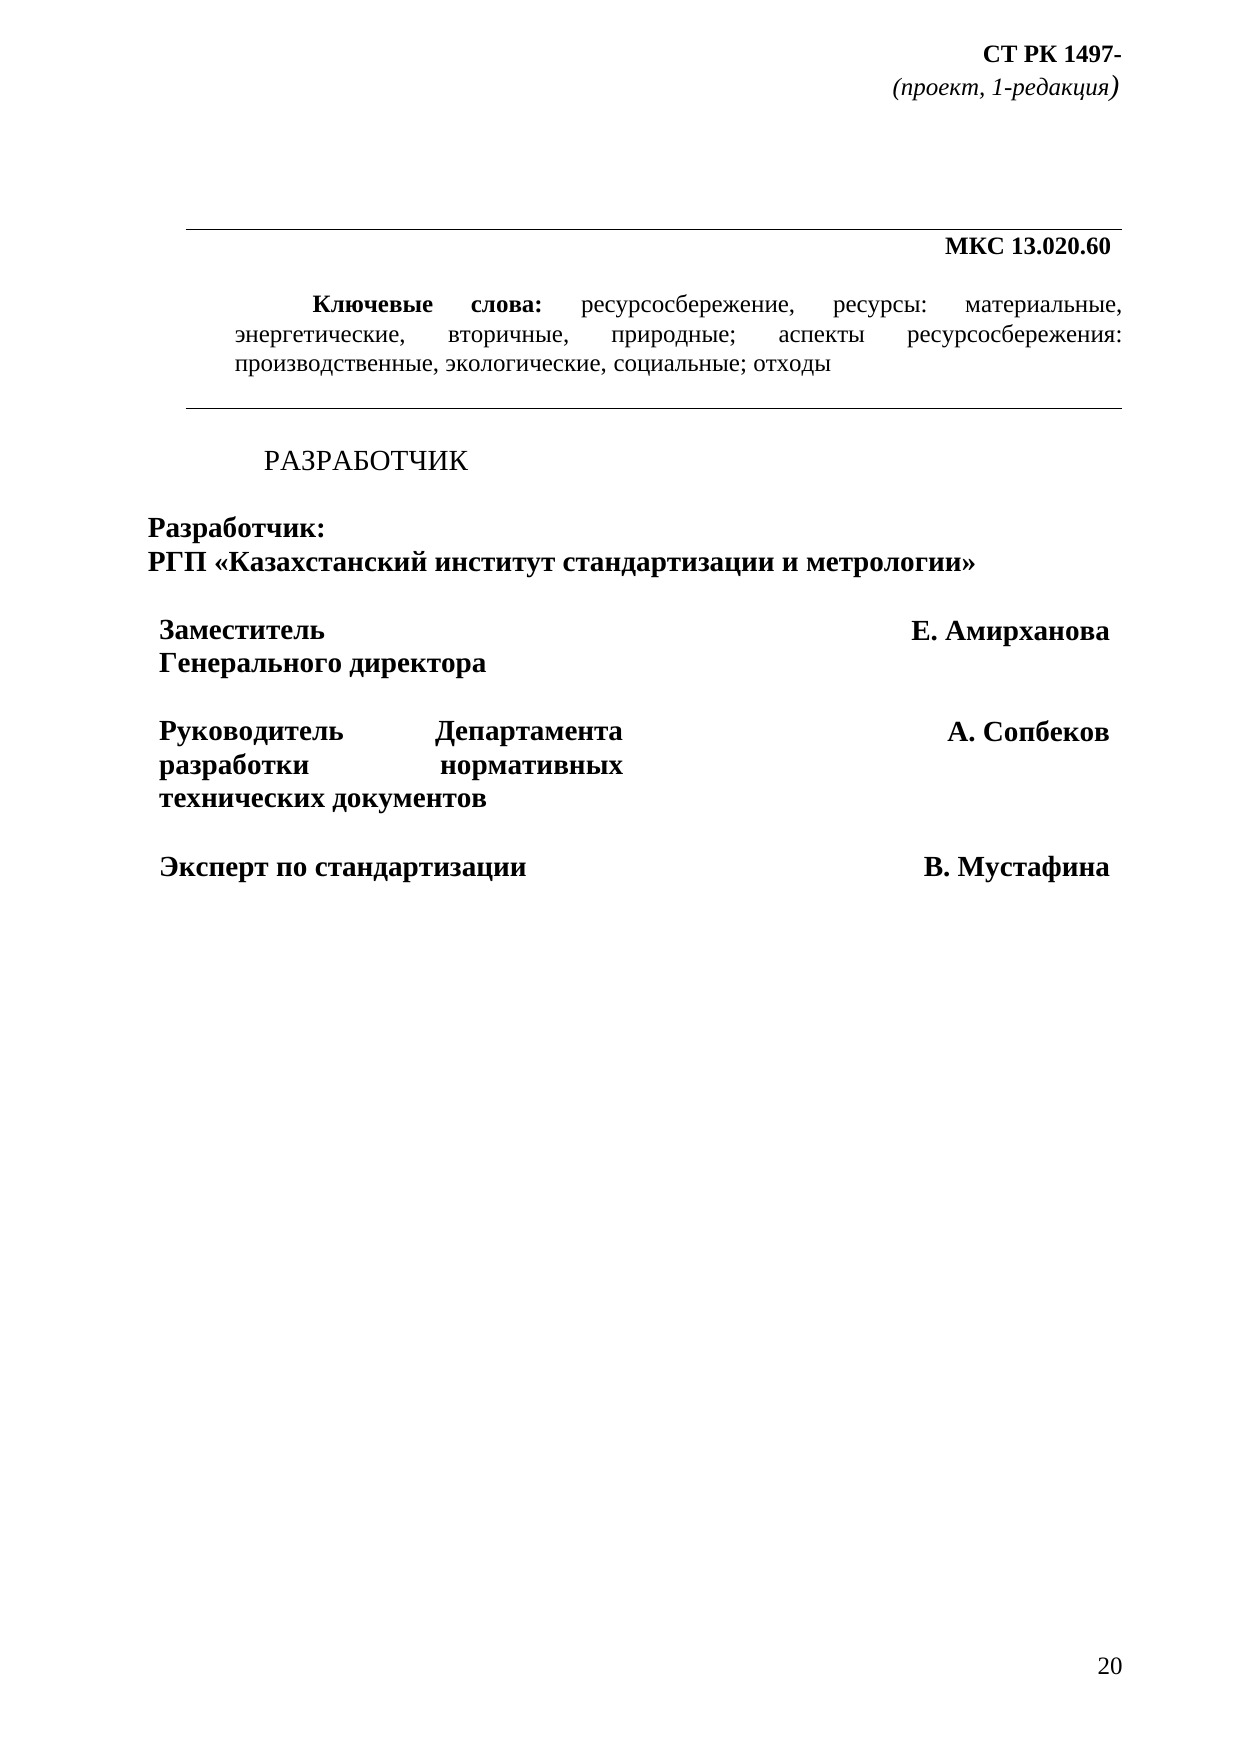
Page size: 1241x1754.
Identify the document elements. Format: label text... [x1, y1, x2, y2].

text РГП «Казахстанский институт стандартизации и метрологии» [148, 544, 1122, 578]
table_cell Эксперт по стандартизации [148, 848, 634, 882]
table_header Заместитель Генерального директора [148, 612, 634, 713]
text Разработчик: [148, 511, 1122, 544]
table_cell В. Мустафина [634, 848, 1121, 882]
table_cell Руководитель Департамента разработки нормативных технических документов [148, 713, 634, 848]
text РАЗРАБОТЧИК [264, 443, 1122, 476]
table_cell А. Сопбеков [634, 713, 1121, 848]
table_header Е. Амирханова [634, 612, 1121, 713]
